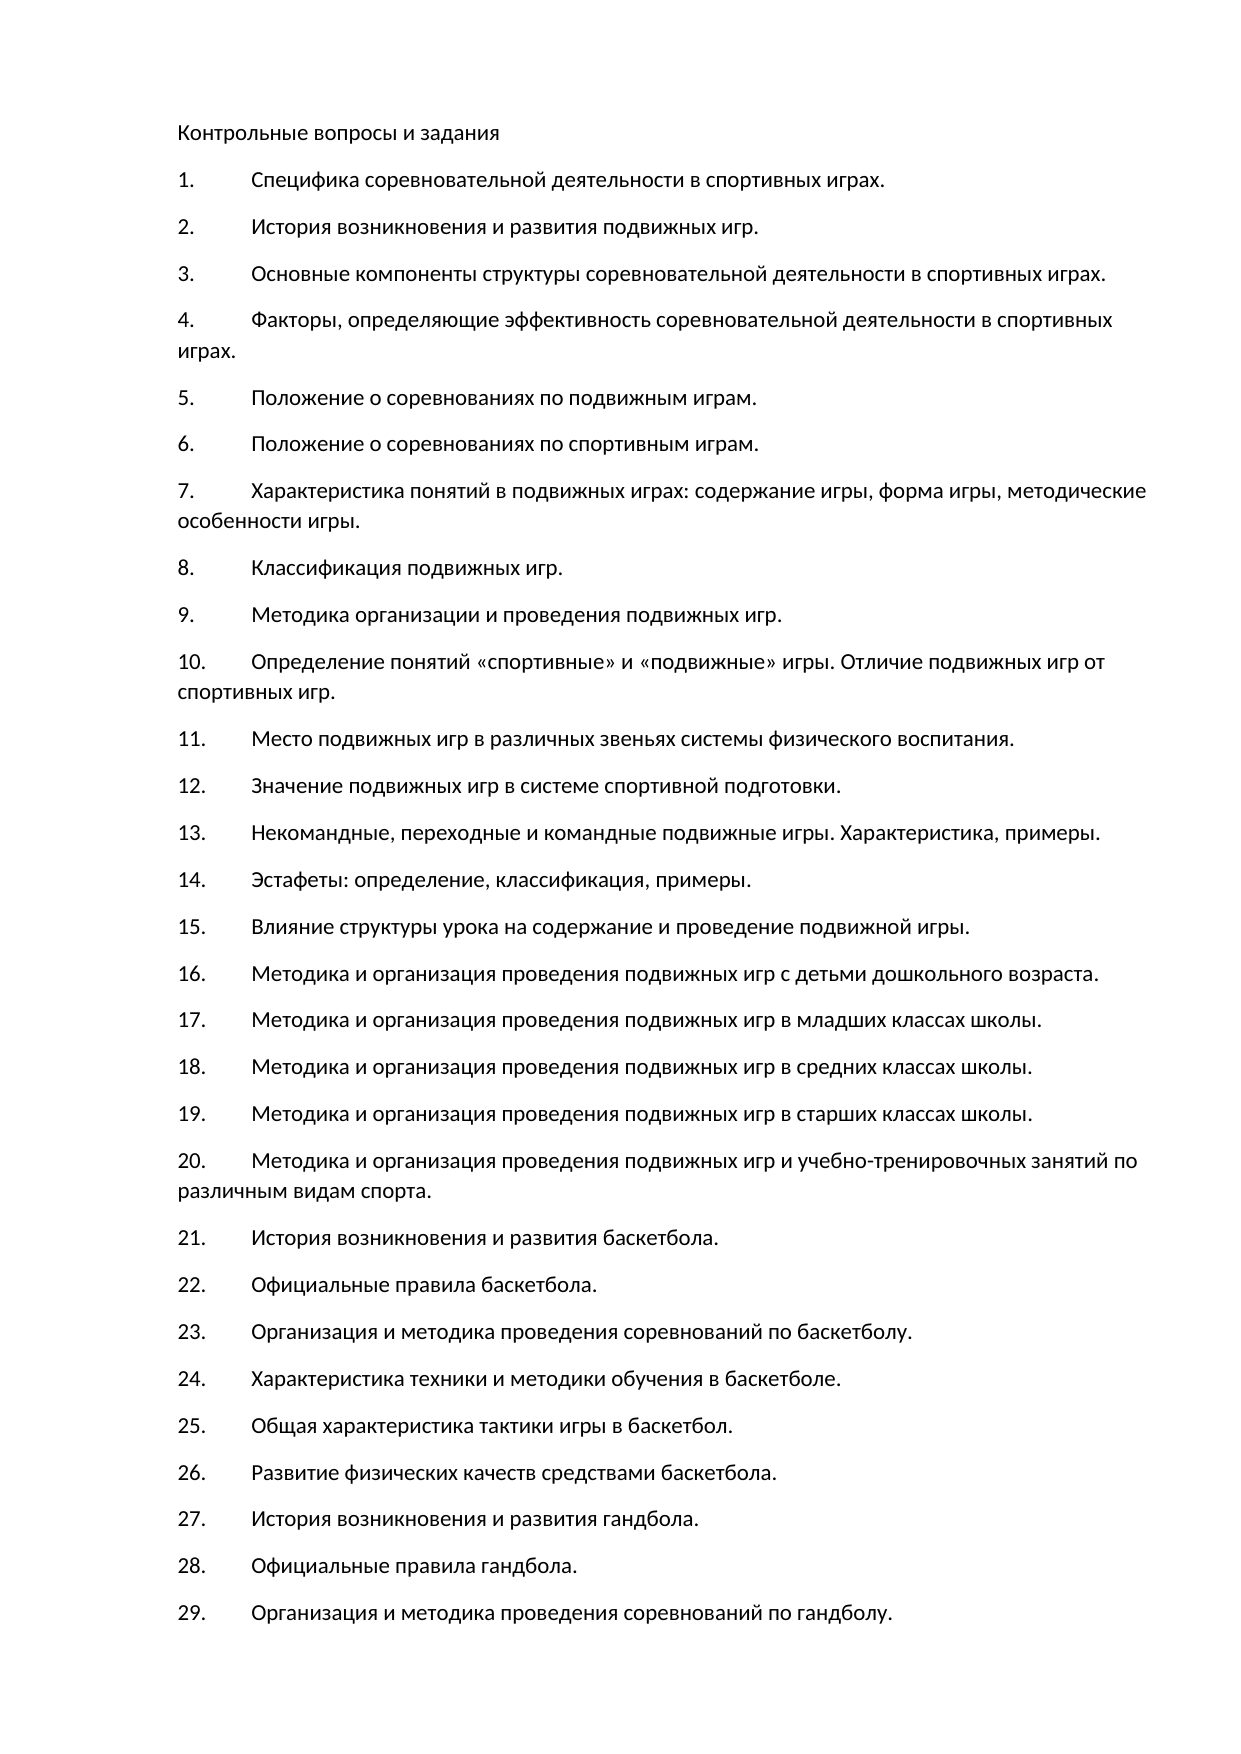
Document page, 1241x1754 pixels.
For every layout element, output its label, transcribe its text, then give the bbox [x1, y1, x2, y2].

text 24. Характеристика техники и методики обучения в баскетболе. [177, 1364, 1152, 1392]
text 10. Определение понятий «спортивные» и «подвижные» игры. Отличие подвижных игр от спортивных игр. [177, 647, 1152, 706]
text 5. Положение о соревнованиях по подвижным играм. [177, 383, 1152, 411]
text 18. Методика и организация проведения подвижных игр в средних классах школы. [177, 1052, 1152, 1081]
text 21. История возникновения и развития баскетбола. [177, 1223, 1152, 1251]
text 16. Методика и организация проведения подвижных игр с детьми дошкольного возраста. [177, 959, 1152, 987]
text 8. Классификация подвижных игр. [177, 553, 1152, 582]
text 25. Общая характеристика тактики игры в баскетбол. [177, 1411, 1152, 1439]
text 19. Методика и организация проведения подвижных игр в старших классах школы. [177, 1099, 1152, 1127]
text 27. История возникновения и развития гандбола. [177, 1504, 1152, 1533]
text 17. Методика и организация проведения подвижных игр в младших классах школы. [177, 1006, 1152, 1034]
text 26. Развитие физических качеств средствами баскетбола. [177, 1458, 1152, 1486]
text 1. Специфика соревновательной деятельности в спортивных играх. [177, 165, 1152, 193]
text 29. Организация и методика проведения соревнований по гандболу. [177, 1598, 1152, 1626]
text 12. Значение подвижных игр в системе спортивной подготовки. [177, 771, 1152, 799]
text 28. Официальные правила гандбола. [177, 1551, 1152, 1579]
text 20. Методика и организация проведения подвижных игр и учебно-тренировочных занятий по различным видам спорта. [177, 1146, 1152, 1204]
text 6. Положение о соревнованиях по спортивным играм. [177, 429, 1152, 458]
text 7. Характеристика понятий в подвижных играх: содержание игры, форма игры, методические особенности игры. [177, 476, 1152, 535]
text 15. Влияние структуры урока на содержание и проведение подвижной игры. [177, 912, 1152, 940]
text 9. Методика организации и проведения подвижных игр. [177, 600, 1152, 628]
text 14. Эстафеты: определение, классификация, примеры. [177, 865, 1152, 893]
text 4. Факторы, определяющие эффективность соревновательной деятельности в спортивных играх. [177, 306, 1152, 364]
text 3. Основные компоненты структуры соревновательной деятельности в спортивных играх. [177, 259, 1152, 287]
text 13. Некомандные, переходные и командные подвижные игры. Характеристика, примеры. [177, 818, 1152, 846]
text 2. История возникновения и развития подвижных игр. [177, 212, 1152, 240]
text 11. Место подвижных игр в различных звеньях системы физического воспитания. [177, 724, 1152, 752]
text 22. Официальные правила баскетбола. [177, 1270, 1152, 1298]
text 23. Организация и методика проведения соревнований по баскетболу. [177, 1317, 1152, 1345]
text Контрольные вопросы и задания [177, 118, 1152, 146]
